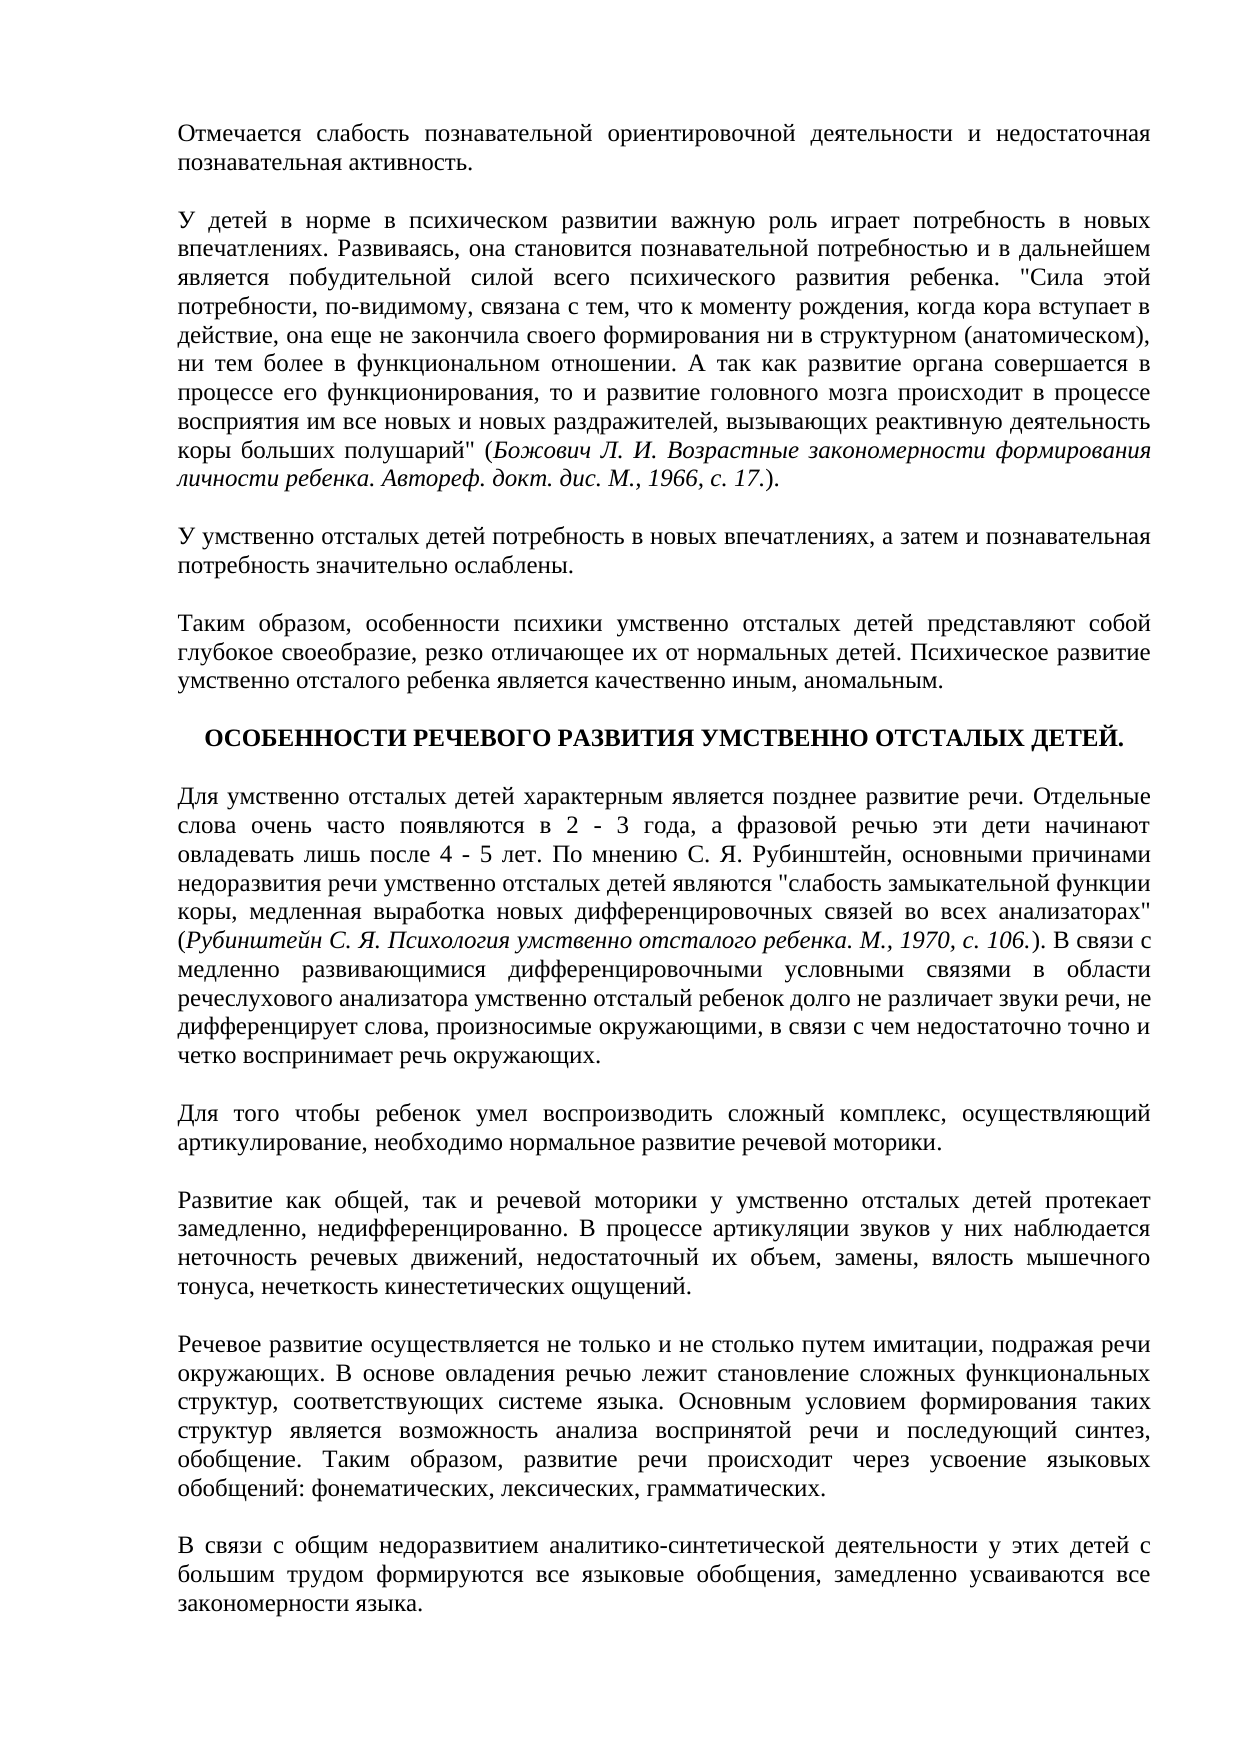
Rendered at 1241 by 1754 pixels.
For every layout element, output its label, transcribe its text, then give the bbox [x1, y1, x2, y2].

text У умственно отсталых детей потребность в новых впечатлениях, а затем и познавательная потребность значительно ослаблены. [177, 521, 1152, 579]
text В связи с общим недоразвитием аналитико-синтетической деятельности у этих детей с большим трудом формируются все языковые обобщения, замедленно усваиваются все закономерности языка. [177, 1531, 1152, 1617]
text Для умственно отсталых детей характерным является позднее развитие речи. Отдельные слова очень часто появляются в 2 - 3 года, а фразовой речью эти дети начинают овладевать лишь после 4 - 5 лет. По мнению С. Я. Рубинштейн, основными причинами недоразвития речи умственно отсталых детей являются "слабость замыкательной функции коры, медленная выработка новых дифференцировочных связей во всех анализаторах" (Рубинштейн С. Я. Психология умственно отсталого ребенка. М., 1970, с. 106.). В связи с медленно развивающимися дифференцировочными условными связями в области речеслухового анализатора умственно отсталый ребенок долго не различает звуки речи, не дифференцирует слова, произносимые окружающими, в связи с чем недостаточно точно и четко воспринимает речь окружающих. [177, 781, 1152, 1069]
text Речевое развитие осуществляется не только и не столько путем имитации, подражая речи окружающих. В основе овладения речью лежит становление сложных функциональных структур, соответствующих системе языка. Основным условием формирования таких структур является возможность анализа воспринятой речи и последующий синтез, обобщение. Таким образом, развитие речи происходит через усвоение языковых обобщений: фонематических, лексических, грамматических. [177, 1329, 1152, 1501]
text Таким образом, особенности психики умственно отсталых детей представляют собой глубокое своеобразие, резко отличающее их от нормальных детей. Психическое развитие умственно отсталого ребенка является качественно иным, аномальным. [177, 608, 1152, 694]
text Отмечается слабость познавательной ориентировочной деятельности и недостаточная познавательная активность. [177, 118, 1152, 176]
text ОСОБЕННОСТИ РЕЧЕВОГО РАЗВИТИЯ УМСТВЕННО ОТСТАЛЫХ ДЕТЕЙ. [177, 723, 1152, 752]
text Для того чтобы ребенок умел воспроизводить сложный комплекс, осуществляющий артикулирование, необходимо нормальное развитие речевой моторики. [177, 1098, 1152, 1156]
text У детей в норме в психическом развитии важную роль играет потребность в новых впечатлениях. Развиваясь, она становится познавательной потребностью и в дальнейшем является побудительной силой всего психического развития ребенка. "Сила этой потребности, по-видимому, связана с тем, что к моменту рождения, когда кора вступает в действие, она еще не закончила своего формирования ни в структурном (анатомическом), ни тем более в функциональном отношении. А так как развитие органа совершается в процессе его функционирования, то и развитие головного мозга происходит в процессе восприятия им все новых и новых раздражителей, вызывающих реактивную деятельность коры больших полушарий" (Божович Л. И. Возрастные закономерности формирования личности ребенка. Автореф. докт. дис. М., 1966, с. 17.). [177, 205, 1152, 492]
text Развитие как общей, так и речевой моторики у умственно отсталых детей протекает замедленно, недифференцированно. В процессе артикуляции звуков у них наблюдается неточность речевых движений, недостаточный их объем, замены, вялость мышечного тонуса, нечеткость кинестетических ощущений. [177, 1185, 1152, 1300]
